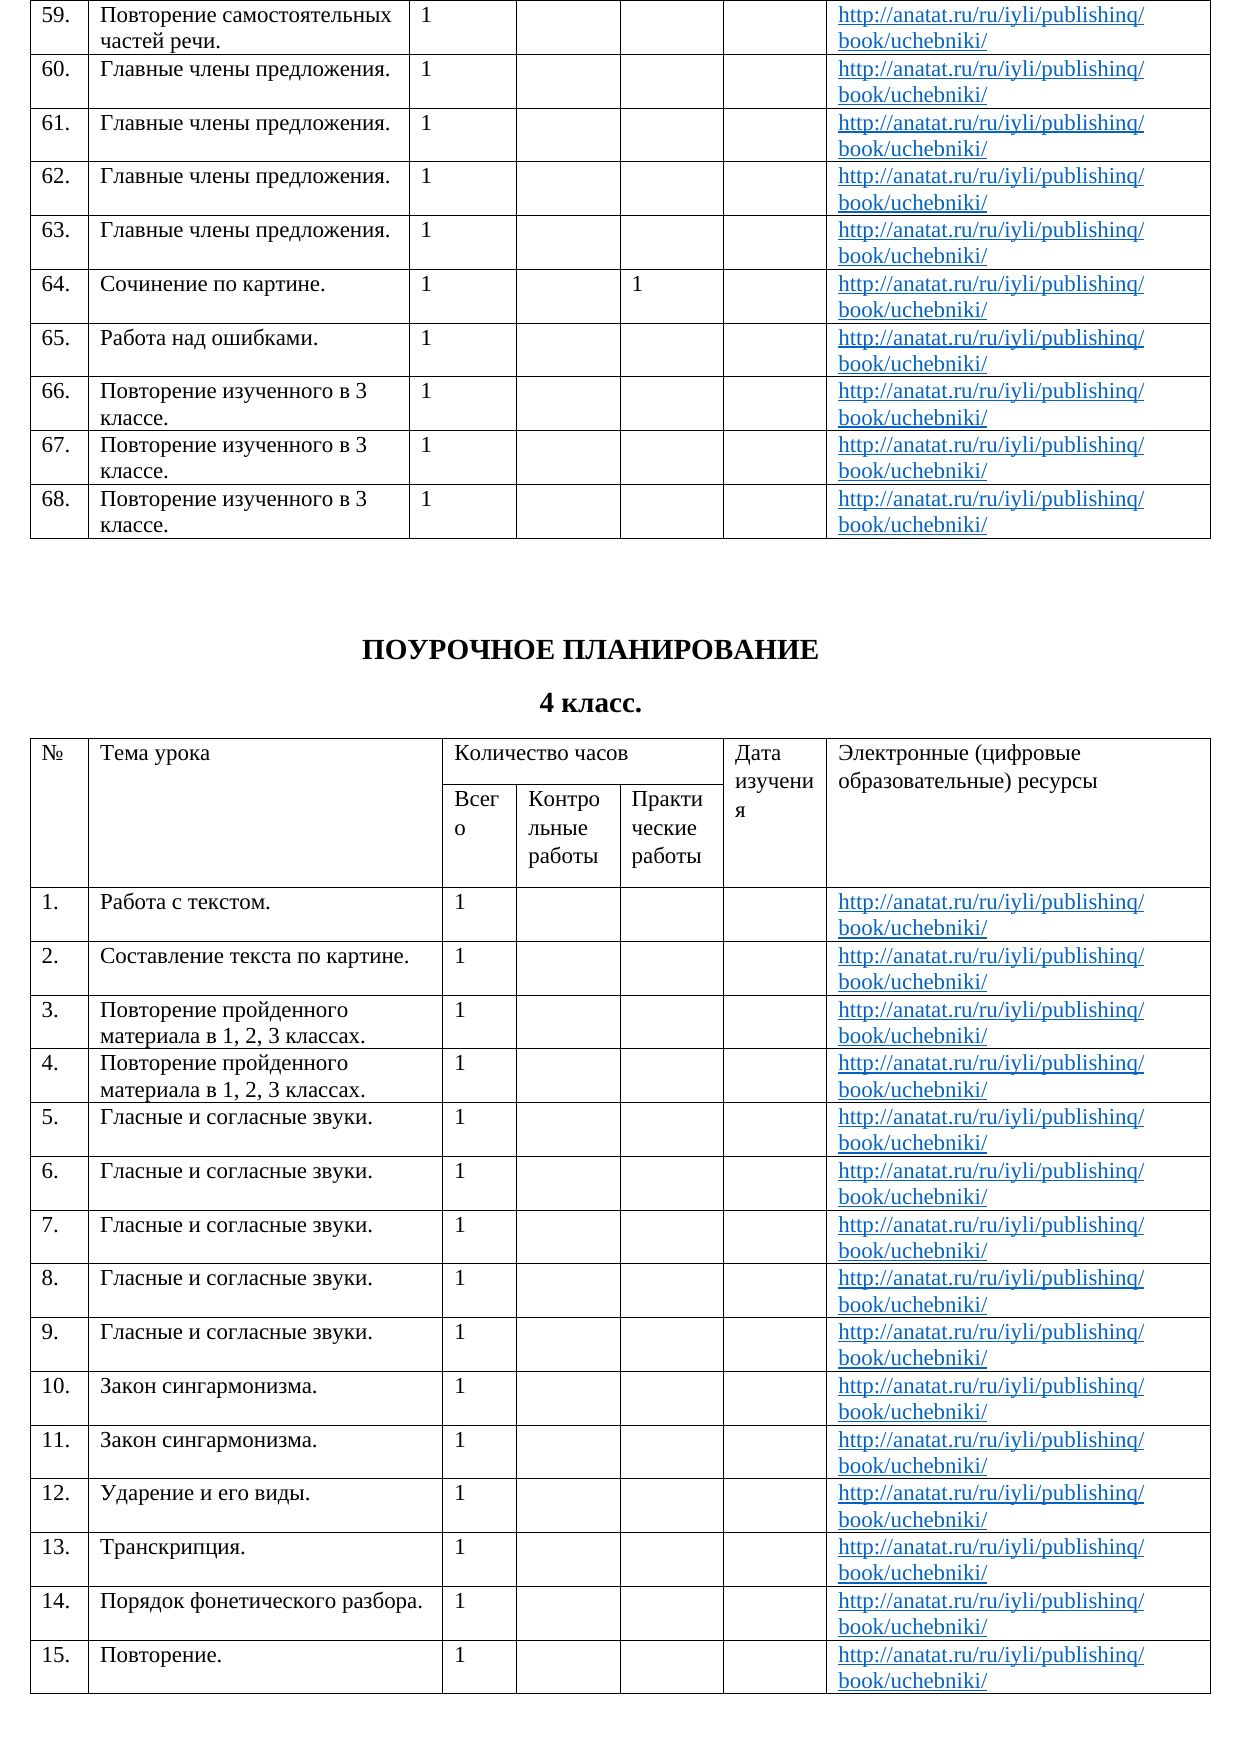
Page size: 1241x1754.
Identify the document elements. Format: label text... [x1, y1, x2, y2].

table_cell 1 [410, 1, 516, 54]
table_cell 1 [443, 888, 516, 941]
table_cell [621, 55, 723, 107]
table_cell [517, 996, 620, 1048]
table_cell [621, 485, 723, 537]
table_header Количество часов [443, 739, 723, 784]
table_cell http://anatat.ru/ru/iyli/publishinq/book/uchebniki/ [827, 888, 1210, 941]
table_cell Ударение и его виды. [89, 1479, 442, 1532]
table_cell http://anatat.ru/ru/iyli/publishinq/book/uchebniki/ [827, 270, 1210, 322]
table_cell [517, 1641, 620, 1693]
table_cell [621, 109, 723, 161]
table_cell [517, 216, 620, 269]
table_cell [621, 1318, 723, 1371]
table_cell 1 [443, 1049, 516, 1102]
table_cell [827, 1587, 1210, 1639]
table_cell [724, 1426, 826, 1478]
table_cell 1 [443, 1211, 516, 1263]
table_cell [517, 55, 620, 107]
table_cell 1 [410, 55, 516, 107]
table_cell 2. [31, 942, 88, 994]
table_cell Повторение пройденного материала в 1, 2, 3 классах. [89, 996, 442, 1048]
table_cell Сочинение по картине. [89, 270, 409, 322]
table_cell [621, 1, 723, 54]
table_cell Главные члены предложения. [89, 109, 409, 161]
table_cell Работа над ошибками. [89, 324, 409, 376]
table_cell 5. [31, 1103, 88, 1156]
table_cell [517, 1211, 620, 1263]
table_cell [724, 1211, 826, 1263]
table_cell [724, 1049, 826, 1102]
table_cell [724, 216, 826, 269]
table_cell 1 [410, 485, 516, 537]
table_cell [724, 485, 826, 537]
table_cell 62. [31, 162, 88, 215]
table_cell [517, 1049, 620, 1102]
table_cell 12. [31, 1479, 88, 1532]
table_cell [517, 1157, 620, 1209]
table_cell 1 [443, 1587, 516, 1639]
table_cell http://anatat.ru/ru/iyli/publishinq/book/uchebniki/ [827, 1426, 1210, 1478]
table_cell 1 [443, 1103, 516, 1156]
table_cell 7. [31, 1211, 88, 1263]
table_cell Повторение самостоятельных частей речи. [89, 1, 409, 54]
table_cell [827, 1, 1210, 54]
table_cell [621, 377, 723, 430]
table_cell http://anatat.ru/ru/iyli/publishinq/book/uchebniki/ [827, 216, 1210, 269]
table_cell 1 [443, 1157, 516, 1209]
table_cell 3. [31, 996, 88, 1048]
table_cell [517, 162, 620, 215]
text ПОУРОЧНОЕ ПЛАНИРОВАНИЕ [29, 632, 1152, 666]
table_cell 1 [410, 162, 516, 215]
table_cell [621, 1372, 723, 1424]
table_cell Гласные и согласные звуки. [89, 1264, 442, 1317]
table_cell [621, 162, 723, 215]
table_cell 66. [31, 377, 88, 430]
table_cell [621, 1264, 723, 1317]
table_cell 4. [31, 1049, 88, 1102]
table_cell 61. [31, 109, 88, 161]
table_cell [724, 1587, 826, 1639]
table_cell [517, 324, 620, 376]
table_cell Главные члены предложения. [89, 216, 409, 269]
table_header Тема урока [89, 739, 442, 887]
table_cell Гласные и согласные звуки. [89, 1318, 442, 1371]
table_cell Практические работы [621, 785, 723, 887]
table_cell Главные члены предложения. [89, 55, 409, 107]
table_cell Повторение изученного в 3 классе. [89, 485, 409, 537]
table_cell [621, 216, 723, 269]
table_cell 1 [443, 996, 516, 1048]
table_cell [724, 996, 826, 1048]
table_cell [621, 1533, 723, 1586]
table_cell http://anatat.ru/ru/iyli/publishinq/book/uchebniki/ [827, 1157, 1210, 1209]
table_cell 1 [410, 377, 516, 430]
table_cell 1 [443, 1479, 516, 1532]
table_cell http://anatat.ru/ru/iyli/publishinq/book/uchebniki/ [827, 996, 1210, 1048]
table_cell 1 [410, 324, 516, 376]
table_cell [621, 1426, 723, 1478]
table_cell [724, 1264, 826, 1317]
table_cell 9. [31, 1318, 88, 1371]
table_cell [827, 55, 1210, 107]
table_cell http://anatat.ru/ru/iyli/publishinq/book/uchebniki/ [827, 1479, 1210, 1532]
table_cell [724, 377, 826, 430]
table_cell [827, 1533, 1210, 1586]
table_cell Порядок фонетического разбора. [89, 1587, 442, 1639]
table_cell 1 [443, 1426, 516, 1478]
table_cell Гласные и согласные звуки. [89, 1157, 442, 1209]
table_cell 10. [31, 1372, 88, 1424]
table_cell Повторение изученного в 3 классе. [89, 377, 409, 430]
table_cell 14. [31, 1587, 88, 1639]
table_cell [517, 1318, 620, 1371]
table_cell 1 [621, 270, 723, 322]
table_cell http://anatat.ru/ru/iyli/publishinq/book/uchebniki/ [827, 1372, 1210, 1424]
table_cell [517, 1426, 620, 1478]
table_cell [621, 431, 723, 484]
table_cell Контрольные работы [517, 785, 620, 887]
table_cell 63. [31, 216, 88, 269]
table_cell [724, 109, 826, 161]
table_cell [517, 1372, 620, 1424]
table_cell 1 [443, 1641, 516, 1693]
table_cell [517, 1533, 620, 1586]
table_cell 1. [31, 888, 88, 941]
table_cell http://anatat.ru/ru/iyli/publishinq/book/uchebniki/ [827, 1211, 1210, 1263]
table_cell Транскрипция. [89, 1533, 442, 1586]
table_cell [827, 109, 1210, 161]
table_cell Составление текста по картине. [89, 942, 442, 994]
table_cell Главные члены предложения. [89, 162, 409, 215]
table_cell 1 [443, 1318, 516, 1371]
table_cell [724, 942, 826, 994]
table_cell [517, 431, 620, 484]
table_cell [517, 1479, 620, 1532]
table_cell [517, 270, 620, 322]
table_header Электронные (цифровые образовательные) ресурсы [827, 739, 1210, 887]
table_cell Работа с текстом. [89, 888, 442, 941]
table_cell [517, 942, 620, 994]
table_cell [621, 996, 723, 1048]
table_cell Закон сингармонизма. [89, 1372, 442, 1424]
table_cell [724, 1157, 826, 1209]
table_cell Повторение пройденного материала в 1, 2, 3 классах. [89, 1049, 442, 1102]
table_cell [621, 1157, 723, 1209]
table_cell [827, 162, 1210, 215]
table_header № [31, 739, 88, 887]
table_cell 1 [410, 216, 516, 269]
table_cell http://anatat.ru/ru/iyli/publishinq/book/uchebniki/ [827, 431, 1210, 484]
table_cell Гласные и согласные звуки. [89, 1211, 442, 1263]
table_cell [724, 270, 826, 322]
table_cell 1 [410, 431, 516, 484]
table_cell Закон сингармонизма. [89, 1426, 442, 1478]
table_cell http://anatat.ru/ru/iyli/publishinq/book/uchebniki/ [827, 1264, 1210, 1317]
table_cell [724, 162, 826, 215]
table_cell [621, 1479, 723, 1532]
table_cell 60. [31, 55, 88, 107]
text 4 класс. [29, 685, 1152, 719]
table_cell [724, 1, 826, 54]
table_cell 1 [443, 942, 516, 994]
table_cell 1 [410, 109, 516, 161]
table_cell [724, 1479, 826, 1532]
table_cell [724, 1372, 826, 1424]
table_cell [621, 1587, 723, 1639]
table_cell Повторение изученного в 3 классе. [89, 431, 409, 484]
table_cell 64. [31, 270, 88, 322]
table_cell [517, 888, 620, 941]
table_cell 1 [410, 270, 516, 322]
table_cell [621, 1641, 723, 1693]
table_cell [517, 1587, 620, 1639]
table_cell [724, 1103, 826, 1156]
table_cell [621, 942, 723, 994]
table_cell [724, 1318, 826, 1371]
table_cell [517, 1103, 620, 1156]
table_cell [724, 1641, 826, 1693]
table_cell [517, 109, 620, 161]
table_header Дата изучения [724, 739, 826, 887]
table_cell [724, 324, 826, 376]
table_cell 6. [31, 1157, 88, 1209]
table_cell Повторение. [89, 1641, 442, 1693]
table_cell 1 [443, 1264, 516, 1317]
table_cell 67. [31, 431, 88, 484]
table_cell 68. [31, 485, 88, 537]
table_cell [517, 485, 620, 537]
table_cell http://anatat.ru/ru/iyli/publishinq/book/uchebniki/ [827, 942, 1210, 994]
table_cell 15. [31, 1641, 88, 1693]
table_cell [724, 888, 826, 941]
table_cell http://anatat.ru/ru/iyli/publishinq/book/uchebniki/ [827, 1049, 1210, 1102]
table_cell [517, 1, 620, 54]
table_cell [621, 888, 723, 941]
table_cell http://anatat.ru/ru/iyli/publishinq/book/uchebniki/ [827, 377, 1210, 430]
table_cell [724, 1533, 826, 1586]
table_cell 1 [443, 1372, 516, 1424]
table_cell 8. [31, 1264, 88, 1317]
table_cell [724, 55, 826, 107]
table_cell 13. [31, 1533, 88, 1586]
table_cell [517, 377, 620, 430]
table_cell [621, 1211, 723, 1263]
table_cell 11. [31, 1426, 88, 1478]
table_cell http://anatat.ru/ru/iyli/publishinq/book/uchebniki/ [827, 485, 1210, 537]
table_cell [621, 1049, 723, 1102]
table_cell 59. [31, 1, 88, 54]
table_cell http://anatat.ru/ru/iyli/publishinq/book/uchebniki/ [827, 324, 1210, 376]
table_cell 1 [443, 1533, 516, 1586]
table_cell [621, 1103, 723, 1156]
table_cell Гласные и согласные звуки. [89, 1103, 442, 1156]
table_cell 65. [31, 324, 88, 376]
table_cell [517, 1264, 620, 1317]
table_cell [724, 431, 826, 484]
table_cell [827, 1641, 1210, 1693]
table_cell http://anatat.ru/ru/iyli/publishinq/book/uchebniki/ [827, 1318, 1210, 1371]
table_cell [621, 324, 723, 376]
table_cell Всего [443, 785, 516, 887]
table_cell http://anatat.ru/ru/iyli/publishinq/book/uchebniki/ [827, 1103, 1210, 1156]
